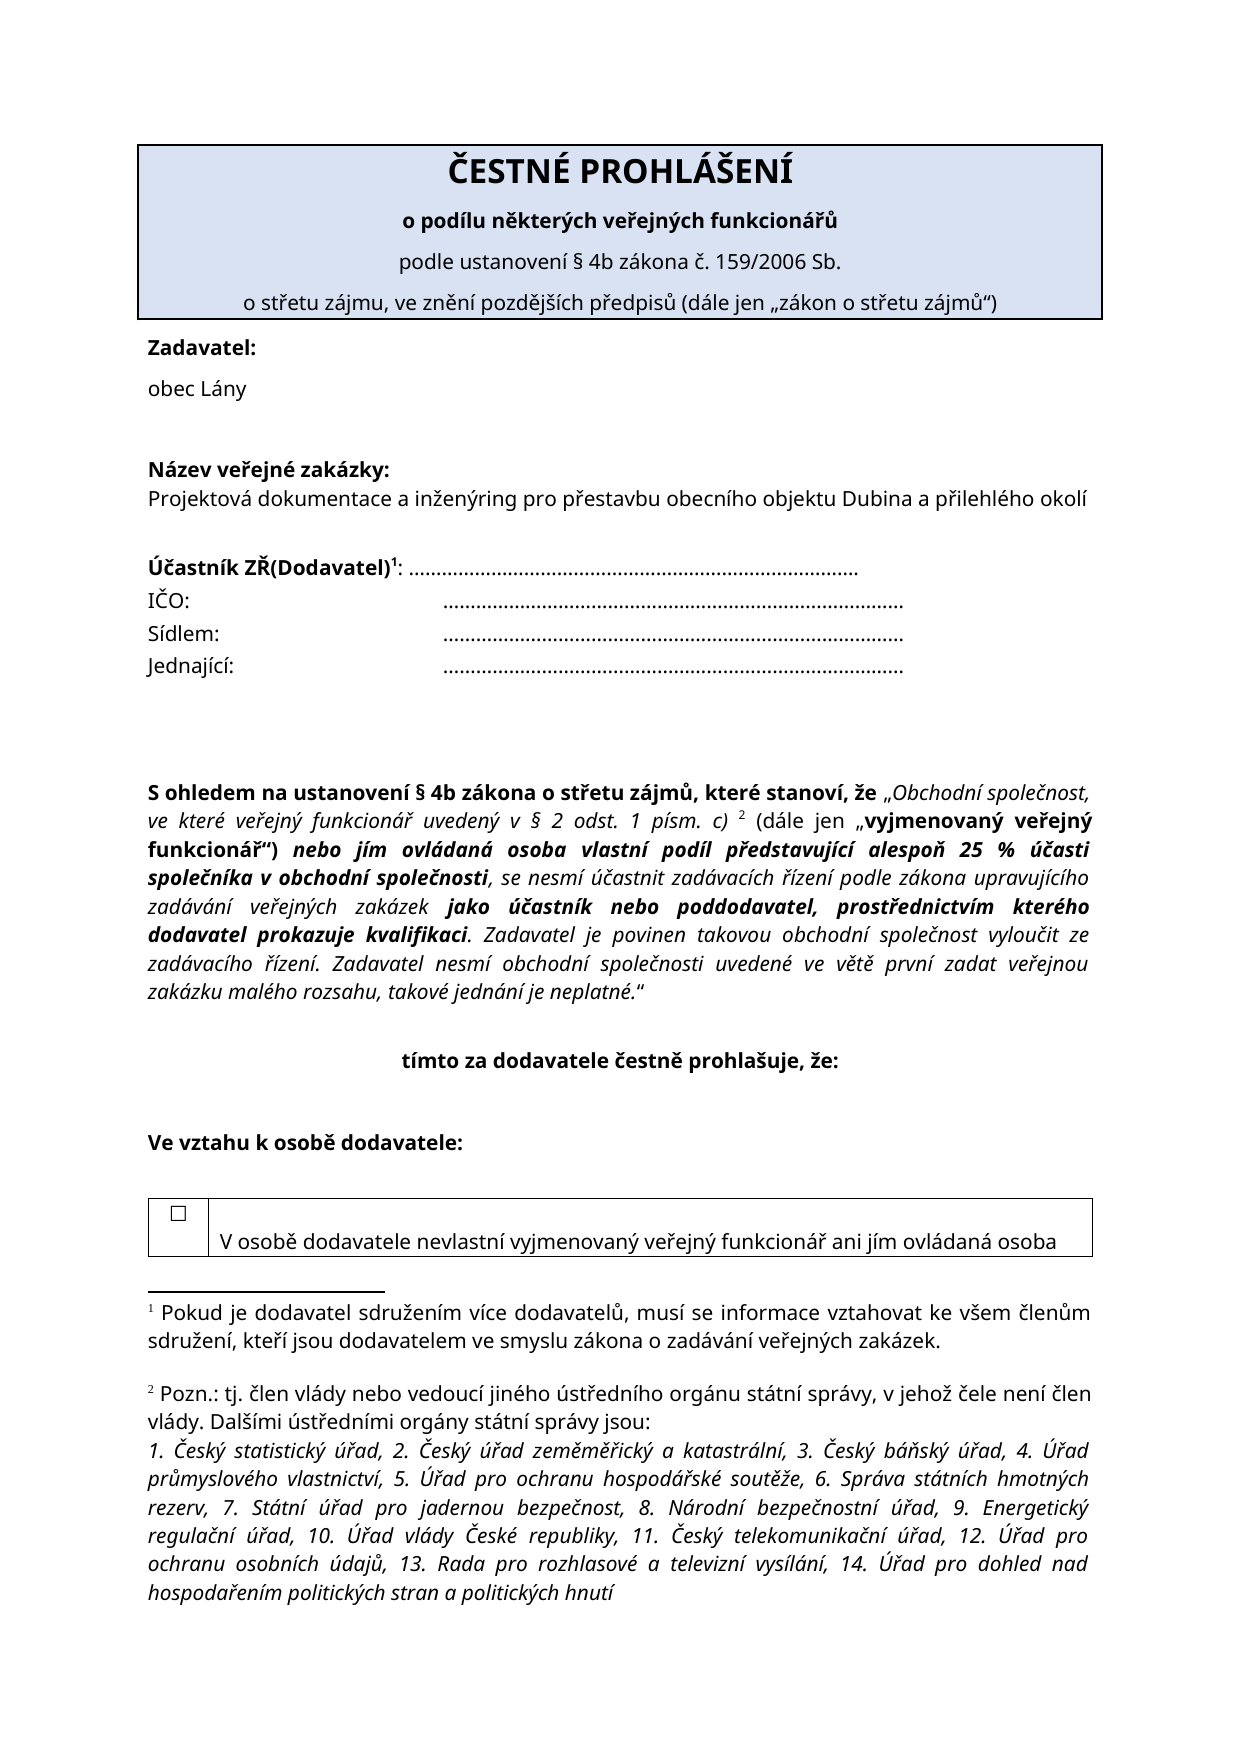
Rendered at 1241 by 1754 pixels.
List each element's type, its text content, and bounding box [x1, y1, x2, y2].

text Název veřejné zakázky: [148, 456, 1093, 484]
text Zadavatel: [148, 333, 1093, 361]
text Jednající: ………………………………………………………………………… [148, 651, 1093, 680]
text IČO: ………………………………………………………………………… [148, 586, 1093, 614]
text Ve vztahu k osobě dodavatele: [148, 1128, 1093, 1157]
text o podílu některých veřejných funkcionářů [139, 202, 1101, 234]
text Projektová dokumentace a inženýring pro přestavbu obecního objektu Dubina a přilehlého okolí [148, 484, 1093, 512]
text o střetu zájmu, ve znění pozdějších předpisů (dále jen „zákon o střetu zájmů“) [139, 283, 1101, 318]
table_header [209, 1199, 1092, 1256]
text S ohledem na ustanovení § 4b zákona o střetu zájmů, které stanoví, že „Obchodní společnost, ve které veřejný funkcionář uvedený v § 2 odst. 1 písm. c) (dále jen „vyjmenovaný veřejný funkcionář“) nebo jím ovládaná osoba vlastní podíl představující alespoň 25 % účasti společníka v obchodní společnosti, se nesmí účastnit zadávacích řízení podle zákona upravujícího zadávání veřejných zakázek jako účastník nebo poddodavatel, prostřednictvím kterého dodavatel prokazuje kvalifikaci. Zadavatel je povinen takovou obchodní společnost vyloučit ze zadávacího řízení. Zadavatel nesmí obchodní společnosti uvedené ve větě první zadat veřejnou zakázku malého rozsahu, takové jednání je neplatné.“ [148, 778, 1093, 1006]
text podle ustanovení § 4b zákona č. 159/2006 Sb. [139, 243, 1101, 275]
table_header [149, 1199, 208, 1256]
text tímto za dodavatele čestně prohlašuje, že: [148, 1047, 1093, 1075]
text ČESTNÉ PROHLÁŠENÍ [139, 146, 1101, 193]
text Účastník ZŘ(Dodavatel): ………………………………………………………………………. [148, 553, 1093, 582]
text obec Lány [148, 374, 1093, 402]
text Sídlem: ………………………………………………………………………… [148, 619, 1093, 647]
